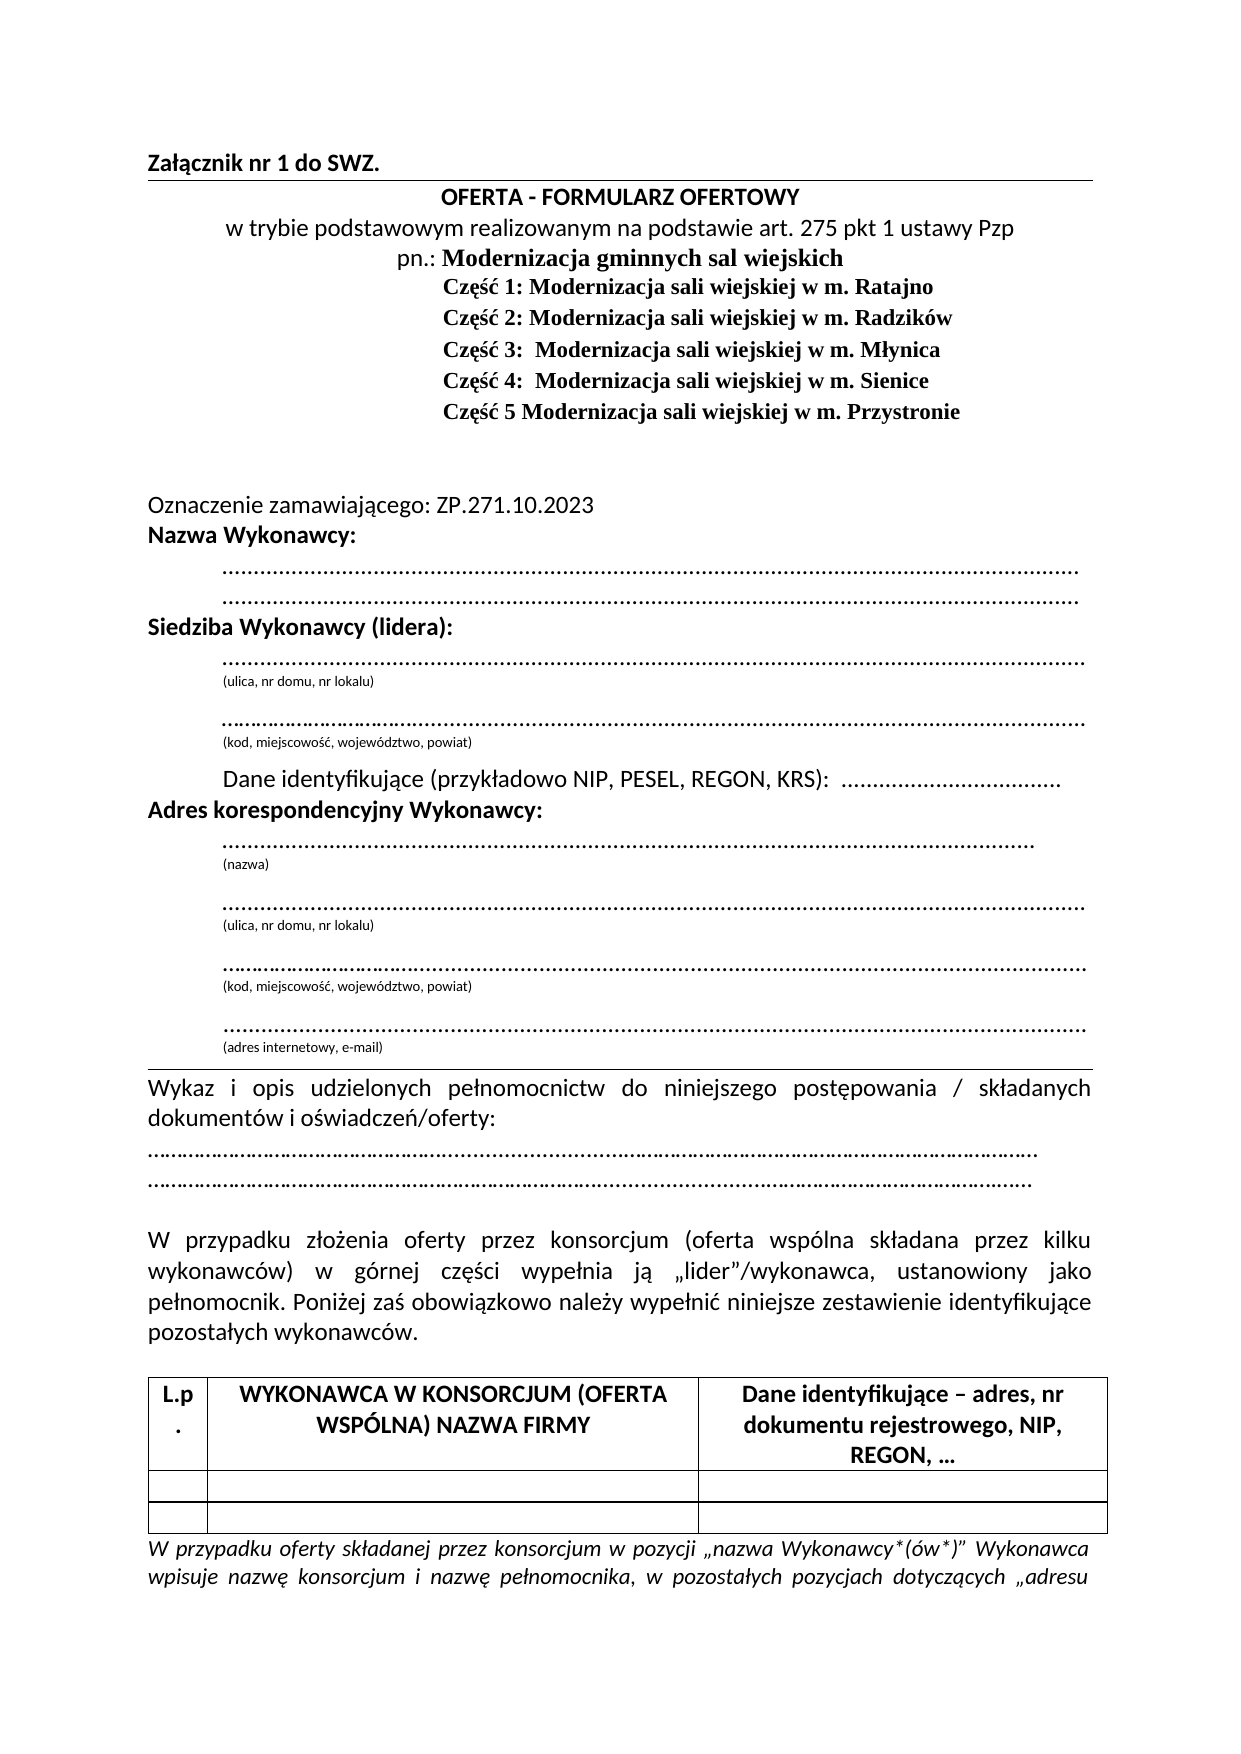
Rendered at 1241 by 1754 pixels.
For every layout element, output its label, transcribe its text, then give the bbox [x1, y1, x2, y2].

text ……………………………........................................................................................................... [149, 947, 1093, 977]
text Część 4: Modernizacja sali wiejskiej w m. Sienice Część 5 Modernizacja sali wiejskiej w m. Przystronie [443, 367, 1093, 424]
text w trybie podstawowym realizowanym na podstawie art. 275 pkt 1 ustawy Pzp pn.: Modernizacja gminnych sal wiejskich [148, 212, 1093, 273]
text ........................................................................................................................................ [148, 550, 1093, 581]
text (kod, miejscowość, województwo, powiat) [223, 733, 1093, 764]
text (nazwa) [223, 855, 1093, 886]
table_header Dane identyfikujące – adres, nr dokumentu rejestrowego, NIP, REGON, … [699, 1378, 1107, 1470]
table_header L.p. [149, 1378, 207, 1470]
text Siedziba Wykonawcy (lidera): [148, 611, 1093, 642]
text ........................................................................................................................................ [148, 581, 1093, 611]
text ................................................................................................................................. [148, 825, 1093, 855]
text W przypadku złożenia oferty przez konsorcjum (oferta wspólna składana przez kilku wykonawców) w górnej części wypełnia ją „lider”/wykonawca, ustanowiony jako pełnomocnik. Poniżej zaś obowiązkowo należy wypełnić niniejsze zestawienie identyfikujące pozostałych wykonawców. [148, 1224, 1093, 1347]
text ......................................................................................................................................... [148, 886, 1093, 916]
table_cell [208, 1471, 698, 1501]
table_cell [208, 1503, 698, 1533]
text Oznaczenie zamawiającego: ZP.271.10.2023 [148, 489, 1093, 519]
table_header WYKONAWCA W KONSORCJUM (OFERTA WSPÓLNA) NAZWA FIRMY [208, 1378, 698, 1470]
text Załącznik nr 1 do SWZ. [148, 148, 1093, 180]
table_cell [699, 1503, 1107, 1533]
text Dane identyfikujące (przykładowo NIP, PESEL, REGON, KRS): ................................... [223, 764, 1093, 794]
text Wykaz i opis udzielonych pełnomocnictw do niniejszego postępowania / składanych dokumentów i oświadczeń/oferty: [148, 1072, 1093, 1133]
table_cell [149, 1503, 207, 1533]
text Adres korespondencyjny Wykonawcy: [148, 794, 1093, 825]
text Część 2: Modernizacja sali wiejskiej w m. Radzików [369, 304, 1093, 331]
text ......................................................................................................................................... [148, 642, 1093, 672]
text (ulica, nr domu, nr lokalu) [223, 916, 1093, 947]
text …………………………………………….............................……………………………………………………………… [148, 1133, 1093, 1163]
text (kod, miejscowość, województwo, powiat) [223, 977, 1093, 1008]
text (ulica, nr domu, nr lokalu) [223, 672, 1093, 703]
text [148, 1534, 1093, 1590]
table_cell [699, 1471, 1107, 1501]
text (adres internetowy, e-mail) [223, 1038, 1093, 1069]
text Nazwa Wykonawcy: [148, 519, 1093, 550]
table_cell [149, 1471, 207, 1501]
text ……………………………........................................................................................................... [148, 703, 1093, 733]
text OFERTA - FORMULARZ OFERTOWY [148, 181, 1093, 212]
text ……………………………………………………………………...........................………………………………….…... [148, 1163, 1093, 1194]
text Część 1: Modernizacja sali wiejskiej w m. Ratajno [369, 273, 1093, 299]
text Część 3: Modernizacja sali wiejskiej w m. Młynica [369, 336, 1093, 362]
text ......................................................................................................................................... [223, 1008, 1093, 1038]
